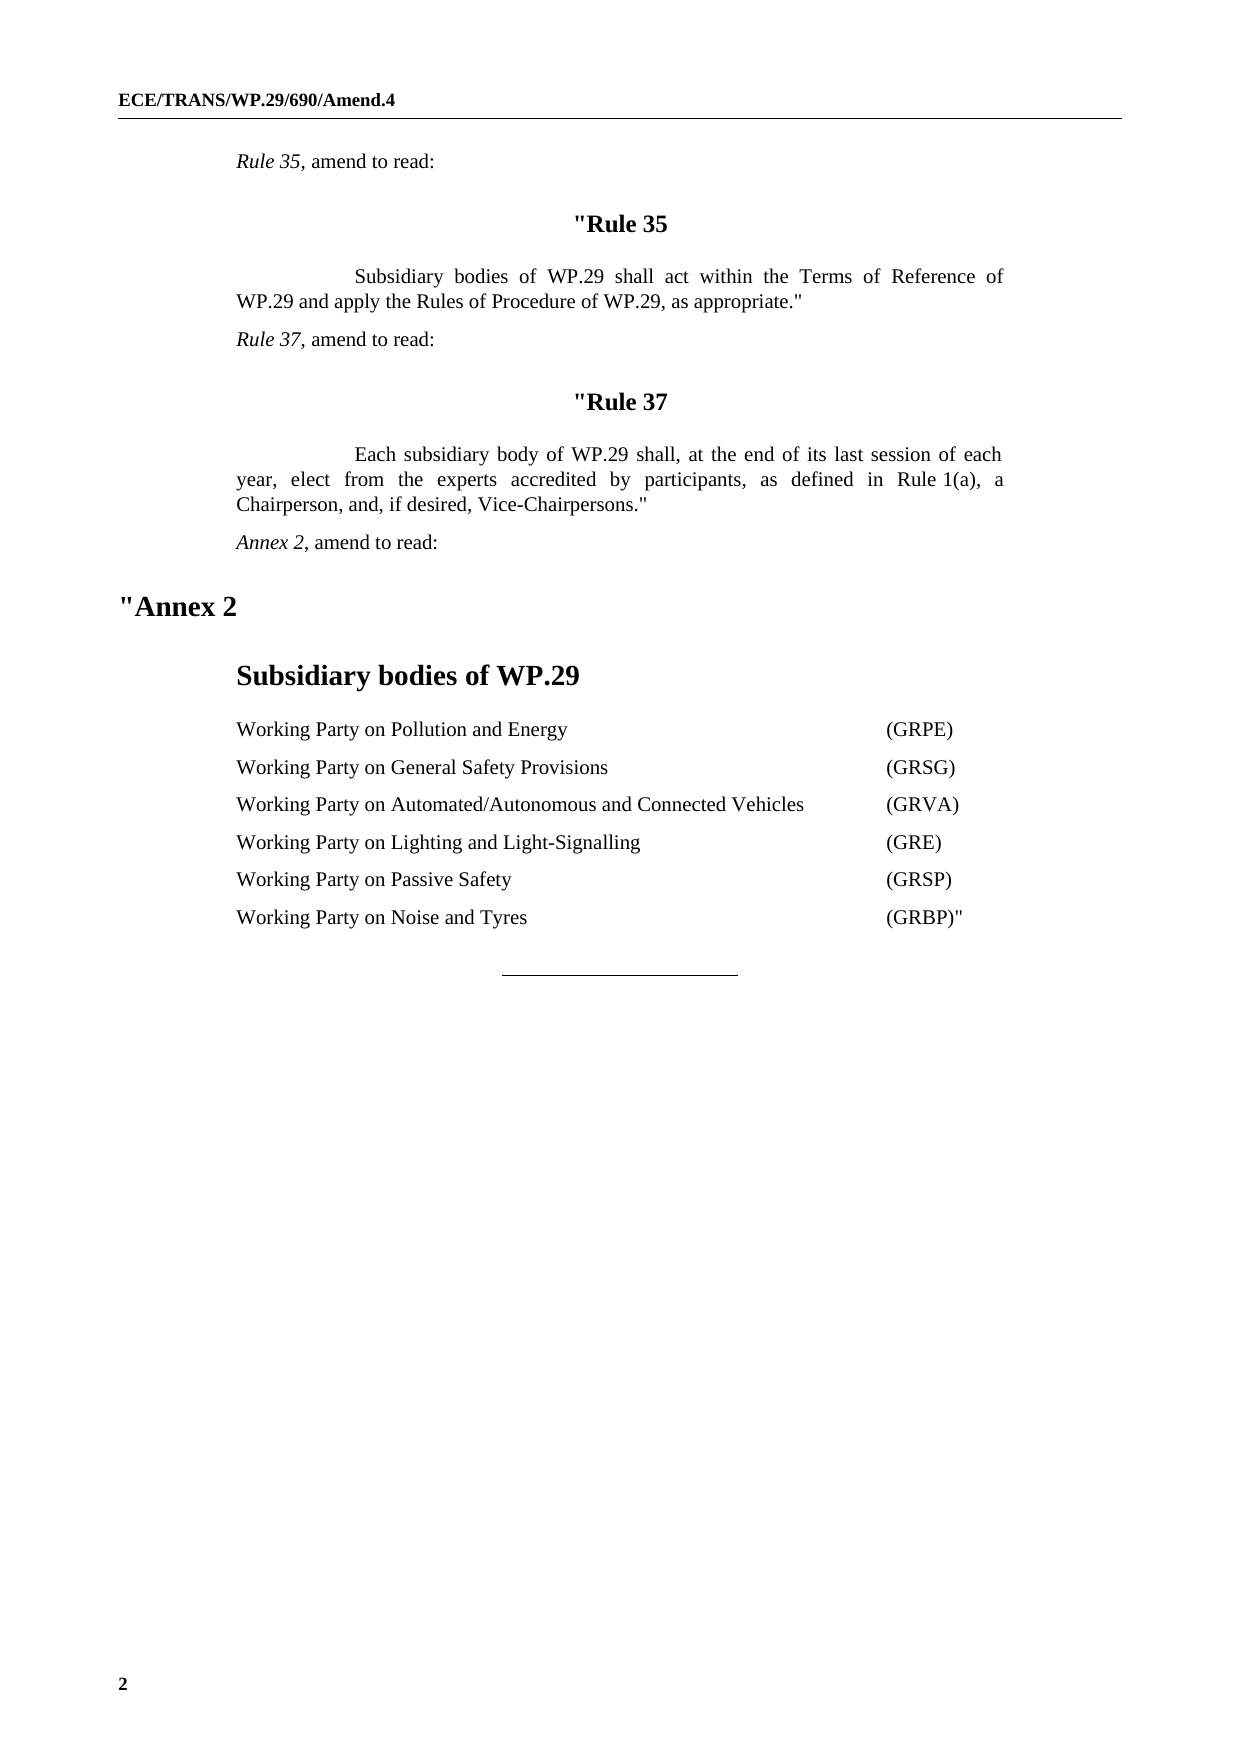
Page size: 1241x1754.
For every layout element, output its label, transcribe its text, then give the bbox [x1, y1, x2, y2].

text Working Party on Noise and Tyres (GRBP)" [236, 904, 1004, 929]
text Subsidiary bodies of WP.29 shall act within the Terms of Reference of WP.29 and apply the Rules of Procedure of WP.29, as appropriate." [236, 263, 1004, 313]
text Working Party on Lighting and Light-Signalling (GRE) [236, 829, 1004, 854]
text Working Party on Passive Safety (GRSP) [236, 866, 1004, 891]
text Rule 35, amend to read: [236, 148, 1004, 173]
text "Rule 35 [118, 210, 1122, 238]
text "Annex 2 [118, 591, 1004, 623]
text Subsidiary bodies of WP.29 [118, 660, 1004, 691]
text Each subsidiary body of WP.29 shall, at the end of its last session of each year, elect from the experts accredited by participants, as defined in Rule 1(a), a Chairperson, and, if desired, Vice-Chairpersons." [236, 441, 1004, 516]
text Rule 37, amend to read: [236, 326, 1004, 351]
text Working Party on Automated/Autonomous and Connected Vehicles (GRVA) [236, 791, 1004, 816]
text Working Party on Pollution and Energy (GRPE) [236, 716, 1004, 741]
text Working Party on General Safety Provisions (GRSG) [236, 754, 1004, 779]
text Annex 2, amend to read: [236, 529, 1004, 554]
text "Rule 37 [118, 388, 1122, 416]
